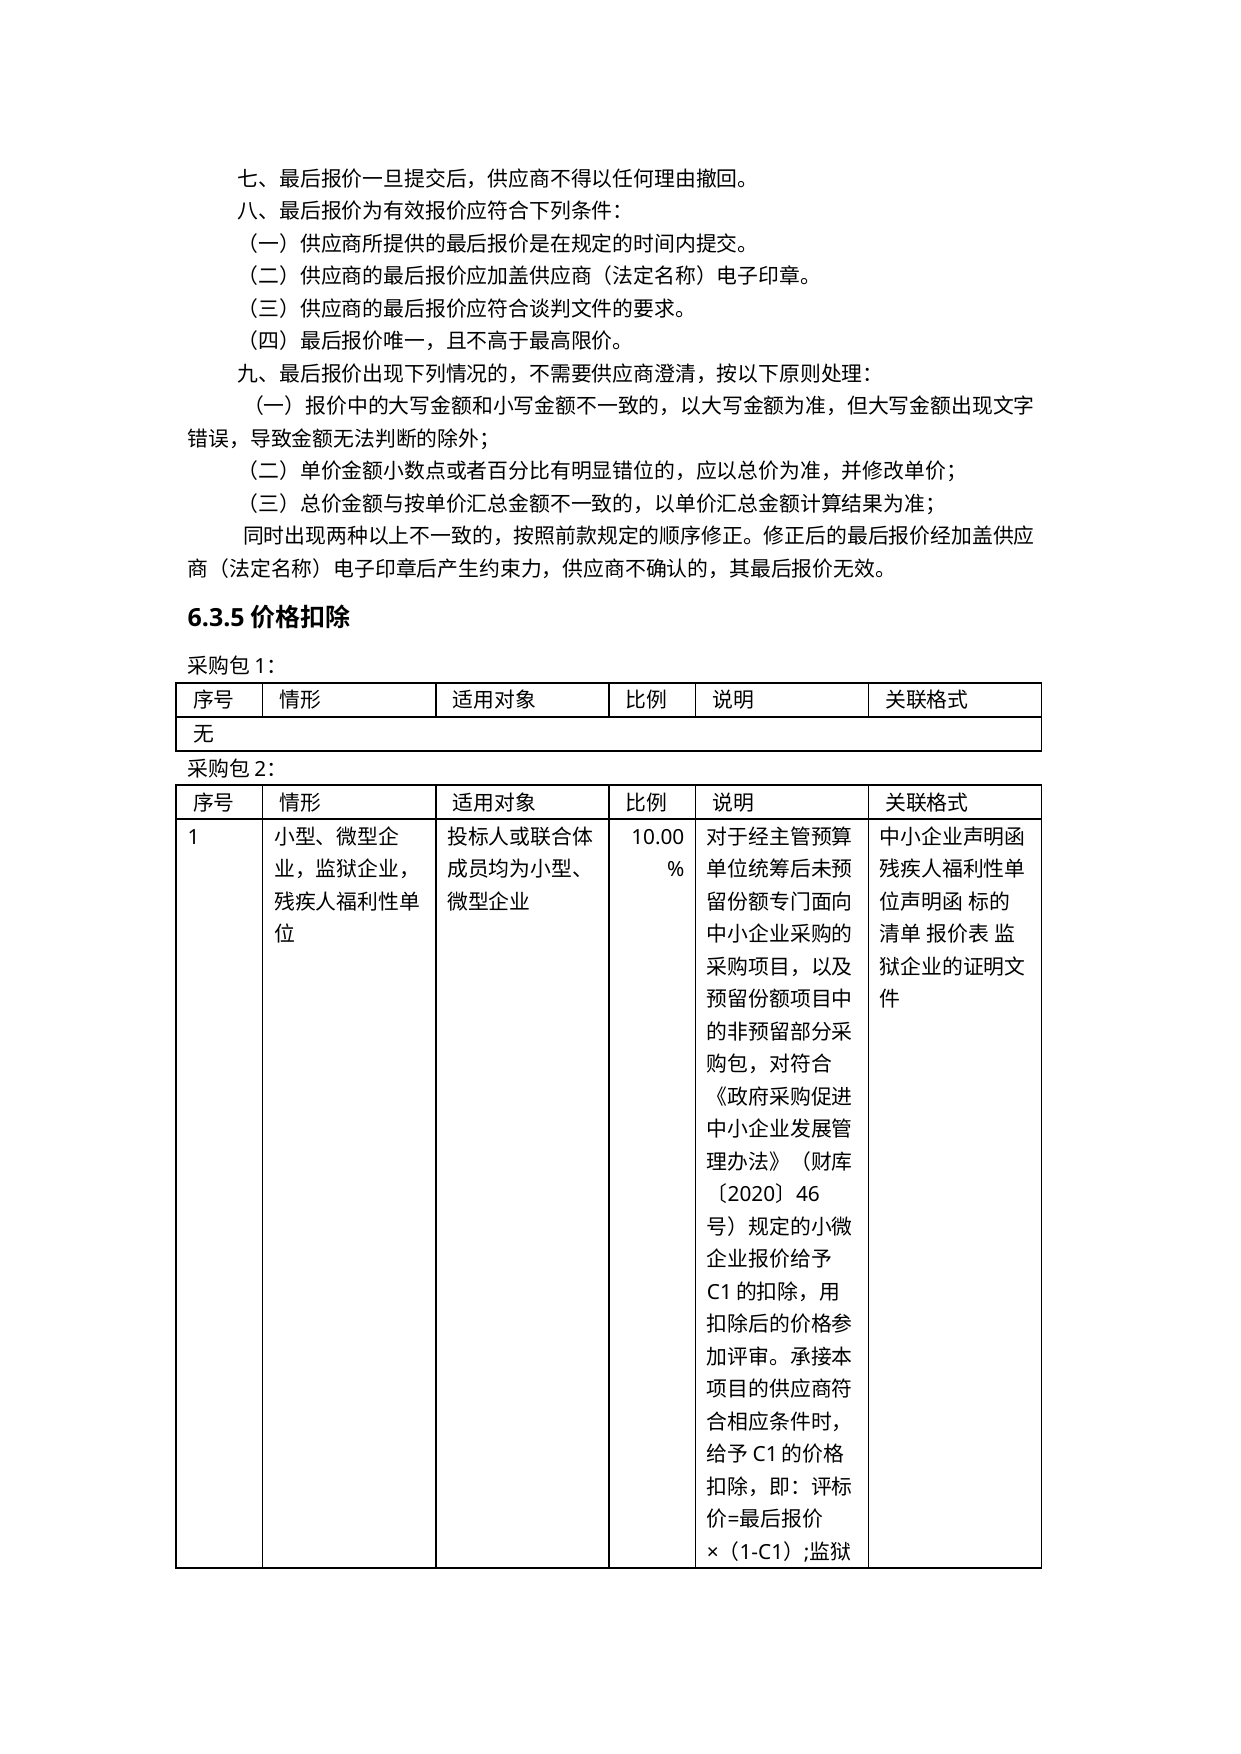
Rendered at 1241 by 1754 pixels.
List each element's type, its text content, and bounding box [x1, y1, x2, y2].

table_header 关联格式 [869, 786, 1041, 818]
table_header 情形 [263, 786, 435, 818]
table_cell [869, 820, 1041, 1567]
text （二）单价金额小数点或者百分比有明显错位的，应以总价为准，并修改单价； [187, 454, 1053, 487]
table_cell 1 [177, 820, 262, 1567]
table_cell 投标人或联合体成员均为小型、微型企业 [437, 820, 608, 1567]
text （一）报价中的大写金额和小写金额不一致的，以大写金额为准，但大写金额出现文字错误，导致金额无法判断的除外； [187, 389, 1053, 454]
text 九、最后报价出现下列情况的，不需要供应商澄清，按以下原则处理： [187, 357, 1053, 389]
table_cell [263, 820, 435, 1567]
table_header 适用对象 [437, 786, 608, 818]
text 6.3.5价格扣除 [187, 584, 1053, 649]
text （三）供应商的最后报价应符合谈判文件的要求。 [187, 292, 1053, 324]
table_header 关联格式 [869, 684, 1041, 716]
table_header 序号 [177, 786, 262, 818]
table_header 情形 [263, 684, 435, 716]
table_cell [696, 820, 868, 1567]
text 采购包1： [187, 649, 1053, 682]
text （四）最后报价唯一，且不高于最高限价。 [187, 324, 1053, 357]
table_header 适用对象 [437, 684, 608, 716]
text （三）总价金额与按单价汇总金额不一致的，以单价汇总金额计算结果为准； [187, 487, 1053, 519]
table_header 序号 [177, 684, 262, 716]
table_header 说明 [696, 684, 868, 716]
table_header 比例 [610, 786, 695, 818]
table_header 说明 [696, 786, 868, 818]
text 七、最后报价一旦提交后，供应商不得以任何理由撤回。 [187, 162, 1053, 194]
text 八、最后报价为有效报价应符合下列条件： [187, 194, 1053, 227]
text 采购包2： [187, 752, 1053, 784]
table_header 比例 [610, 684, 695, 716]
text （一）供应商所提供的最后报价是在规定的时间内提交。 [187, 227, 1053, 259]
text 同时出现两种以上不一致的，按照前款规定的顺序修正。修正后的最后报价经加盖供应商（法定名称）电子印章后产生约束力，供应商不确认的，其最后报价无效。 [187, 519, 1053, 584]
table_cell 10.00% [610, 820, 695, 1567]
text （二）供应商的最后报价应加盖供应商（法定名称）电子印章。 [187, 259, 1053, 292]
table_cell 无 [177, 718, 1041, 750]
